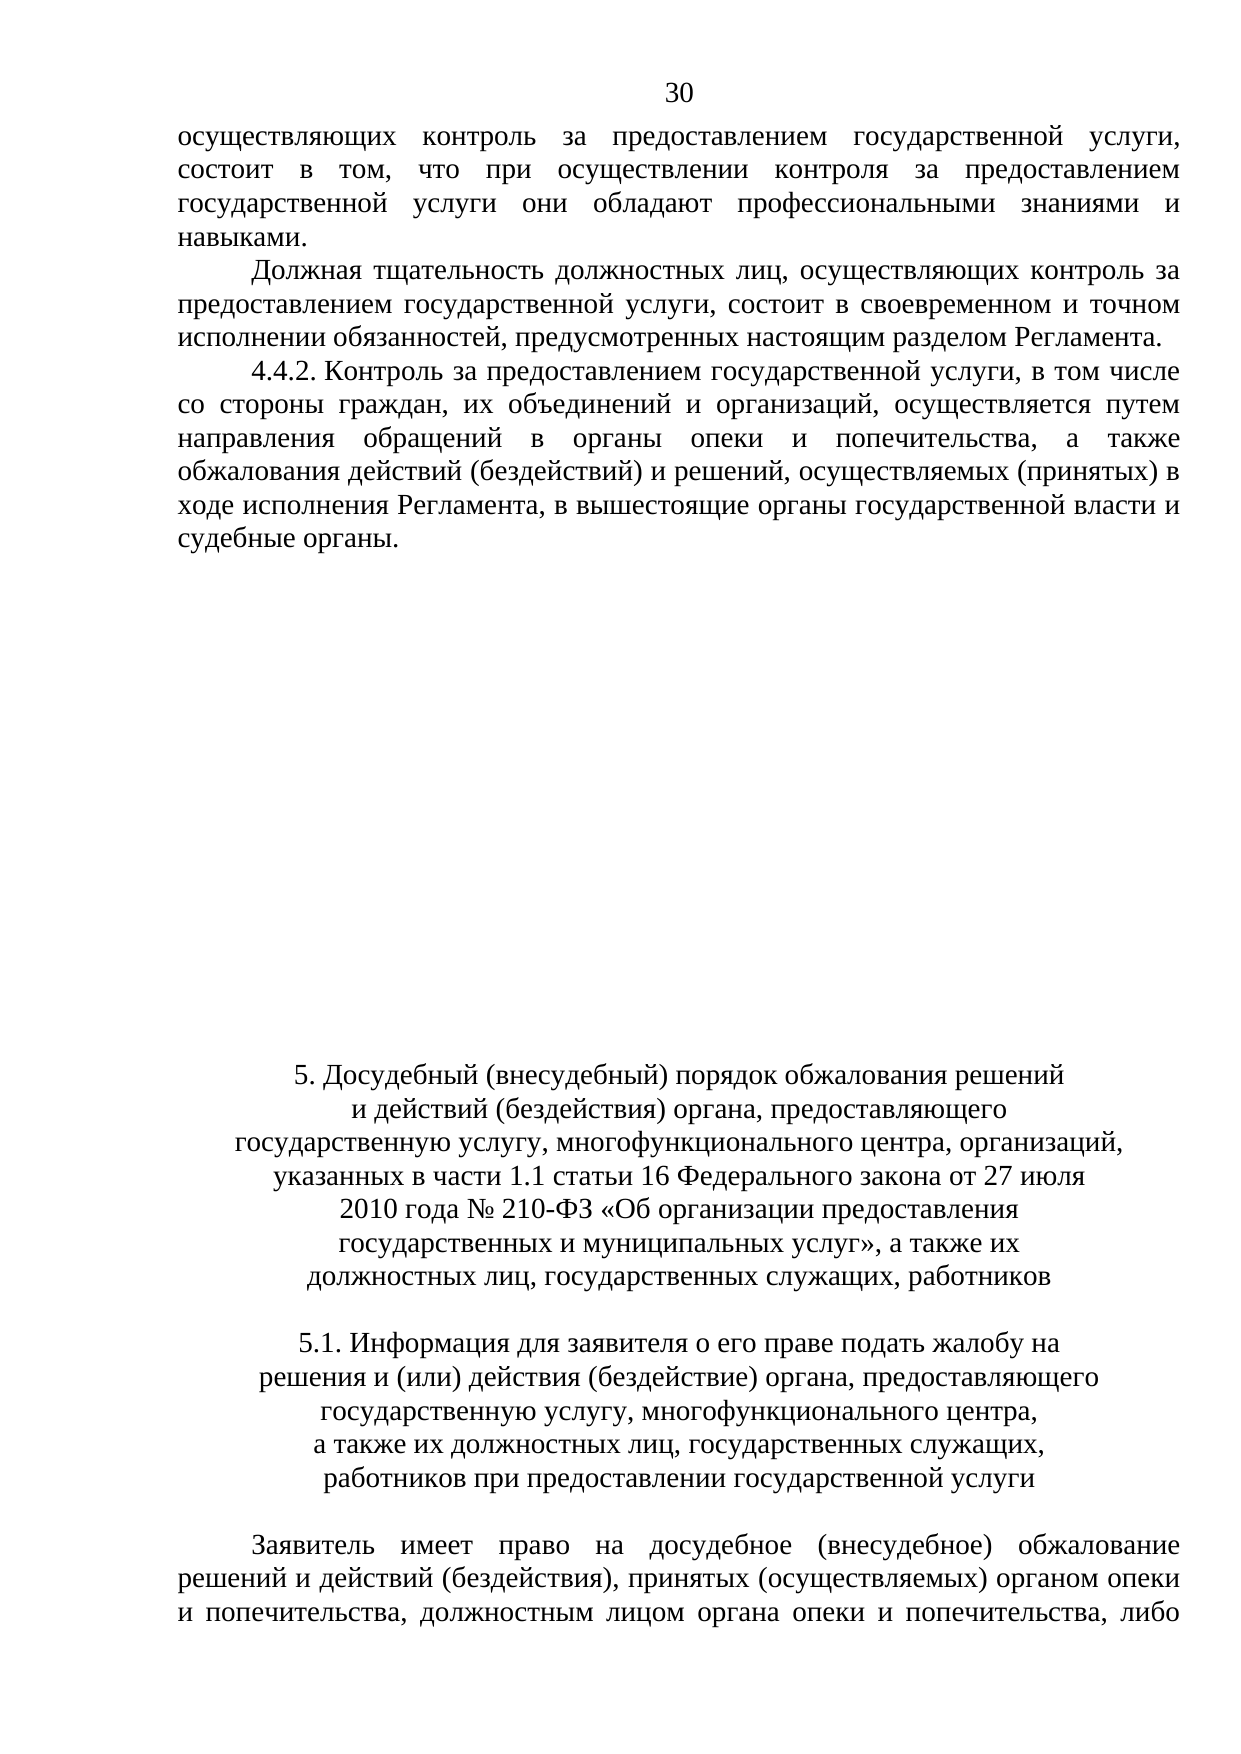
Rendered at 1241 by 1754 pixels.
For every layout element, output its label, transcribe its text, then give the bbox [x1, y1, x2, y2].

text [177, 1527, 1181, 1627]
text работников при предоставлении государственной услуги [177, 1460, 1181, 1493]
text государственную услугу, многофункционального центра, [177, 1393, 1181, 1426]
text 5.1. Информация для заявителя о его праве подать жалобу на [177, 1326, 1181, 1359]
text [177, 118, 1181, 252]
text государственных и муниципальных услуг», а также их [177, 1225, 1181, 1258]
text а также их должностных лиц, государственных служащих, [177, 1426, 1181, 1460]
text 5. Досудебный (внесудебный) порядок обжалования решений [177, 1057, 1181, 1091]
text должностных лиц, государственных служащих, работников [177, 1258, 1181, 1292]
text 4.4.2. Контроль за предоставлением государственной услуги, в том числе со стороны граждан, их объединений и организаций, осуществляется путем направления обращений в органы опеки и попечительства, а также обжалования действий (бездействий) и решений, осуществляемых (принятых) в ходе исполнения Регламента, в вышестоящие органы государственной власти и судебные органы. [177, 353, 1181, 554]
text Должная тщательность должностных лиц, осуществляющих контроль за предоставлением государственной услуги, состоит в своевременном и точном исполнении обязанностей, предусмотренных настоящим разделом Регламента. [177, 252, 1181, 353]
text 2010 года № 210-ФЗ «Об организации предоставления [177, 1191, 1181, 1225]
text государственную услугу, многофункционального центра, организаций, [177, 1124, 1181, 1158]
text и действий (бездействия) органа, предоставляющего [177, 1091, 1181, 1124]
text указанных в части 1.1 статьи 16 Федерального закона от 27 июля [177, 1158, 1181, 1191]
text решения и (или) действия (бездействие) органа, предоставляющего [177, 1359, 1181, 1393]
